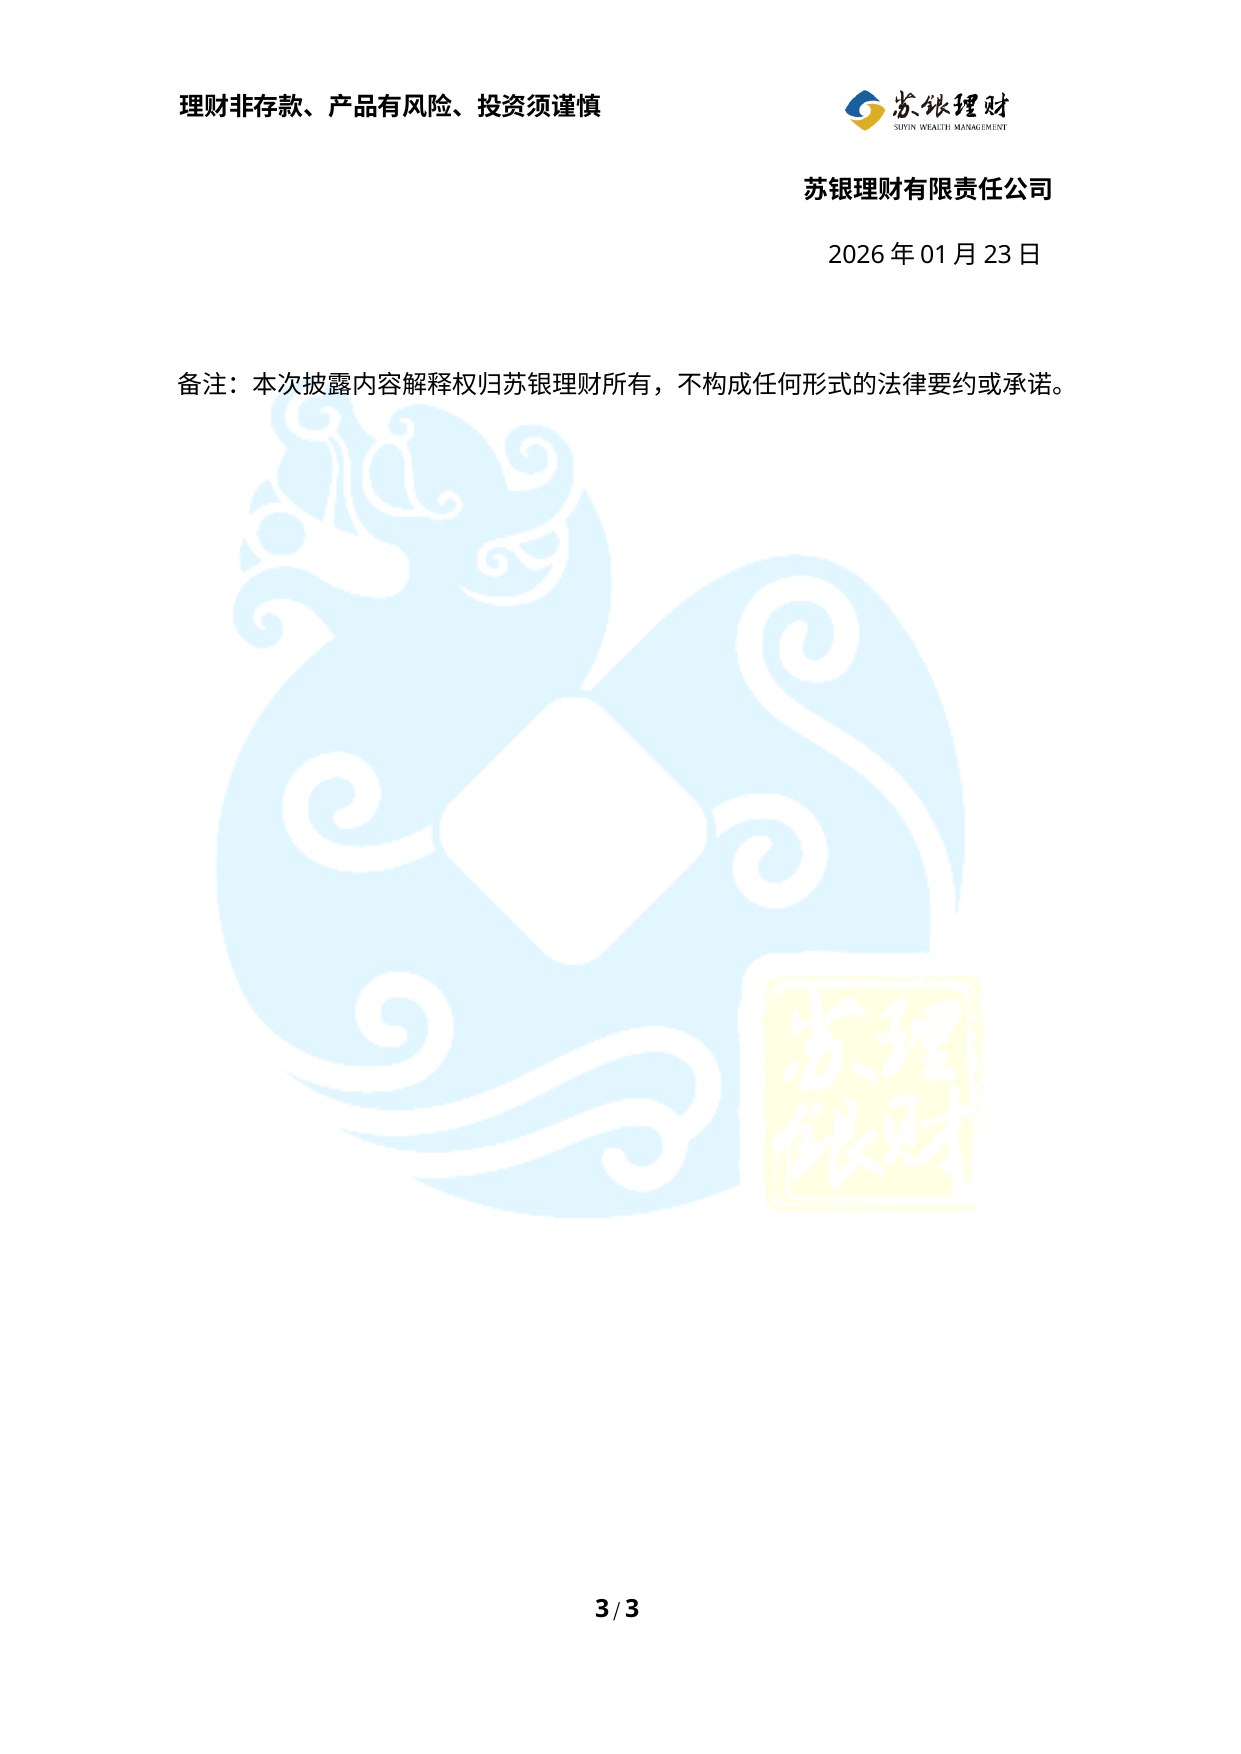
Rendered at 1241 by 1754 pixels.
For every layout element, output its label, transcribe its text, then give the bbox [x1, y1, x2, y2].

text 备注：本次披露内容解释权归苏银理财所有，不构成任何形式的法律要约或承诺。 [177, 351, 1053, 416]
text 2026年01月23日 [177, 221, 1042, 286]
picture [820, 72, 1039, 143]
text 苏银理财有限责任公司 [177, 156, 1053, 221]
